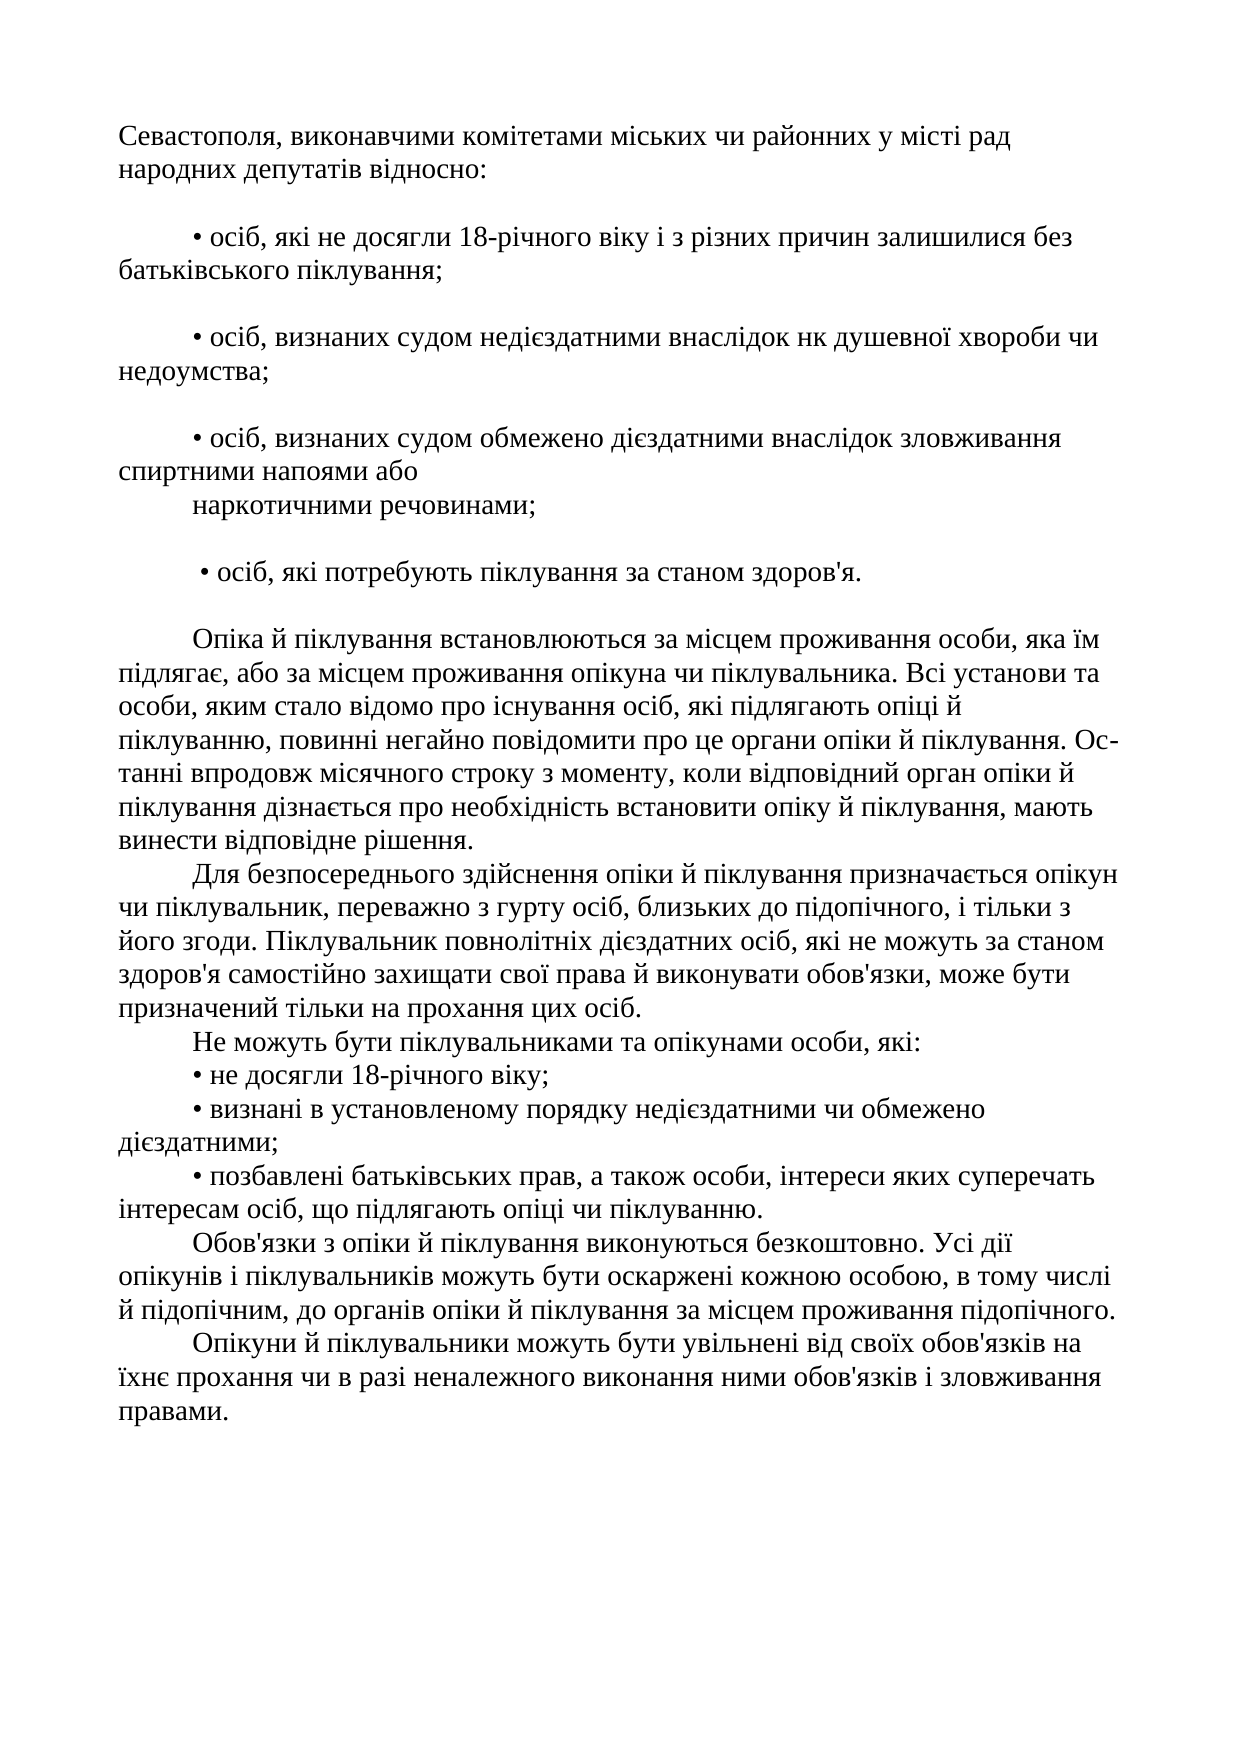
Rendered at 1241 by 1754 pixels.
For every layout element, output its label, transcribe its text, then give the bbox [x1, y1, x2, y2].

text Не можуть бути піклувальниками та опікунами особи, які: [118, 1024, 1122, 1057]
text • осіб, які не досягли 18-річного віку і з різних причин залишилися без батьківського піклування; [118, 219, 1122, 286]
text • позбавлені батьківських прав, а також особи, інтереси яких суперечать інтересам осіб, що підлягають опіці чи піклуванню. [118, 1158, 1122, 1225]
text Для безпосереднього здійснення опіки й піклування призначається опікун чи піклувальник, переважно з гурту осіб, близьких до підопічного, і тільки з його згоди. Піклувальник повнолітніх дієздатних осіб, які не можуть за станом здоров'я самостійно захищати свої права й виконувати обов'язки, може бути призначений тільки на прохання цих осіб. [118, 856, 1122, 1024]
text • осіб, визнаних судом обмежено дієздатними внаслідок зловживання спиртними напоями або [118, 420, 1122, 487]
text наркотичними речовинами; [118, 487, 1122, 521]
text • визнані в установленому порядку недієздатними чи обмежено дієздатними; [118, 1091, 1122, 1158]
text • осіб, які потребують піклування за станом здоров'я. [118, 554, 1122, 588]
text Опікуни й піклувальники можуть бути увільнені від своїх обов'язків на їхнє прохання чи в разі неналежного виконання ними обов'язків і зловживання правами. [118, 1326, 1122, 1426]
text Опіка й піклування встановлюються за місцем проживання особи, яка їм підлягає, або за місцем проживання опікуна чи піклувальника. Всі установи та особи, яким стало відомо про існування осіб, які підлягають опіці й піклуванню, повинні негайно повідомити про це органи опіки й піклування. Останні впродовж місячного строку з моменту, коли відповідний орган опіки й піклування дізнається про необхідність встановити опіку й піклування, мають винести відповідне рішення. [118, 621, 1122, 856]
text Обов'язки з опіки й піклування виконуються безкоштовно. Усі дії опікунів і піклувальників можуть бути оскаржені кожною особою, в тому числі й підопічним, до органів опіки й піклування за місцем проживання підопічного. [118, 1225, 1122, 1326]
text • осіб, визнаних судом недієздатними внаслідок нк душевної хвороби чи недоумства; [118, 319, 1122, 386]
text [118, 118, 1122, 185]
text • не досягли 18-річного віку; [118, 1057, 1122, 1091]
